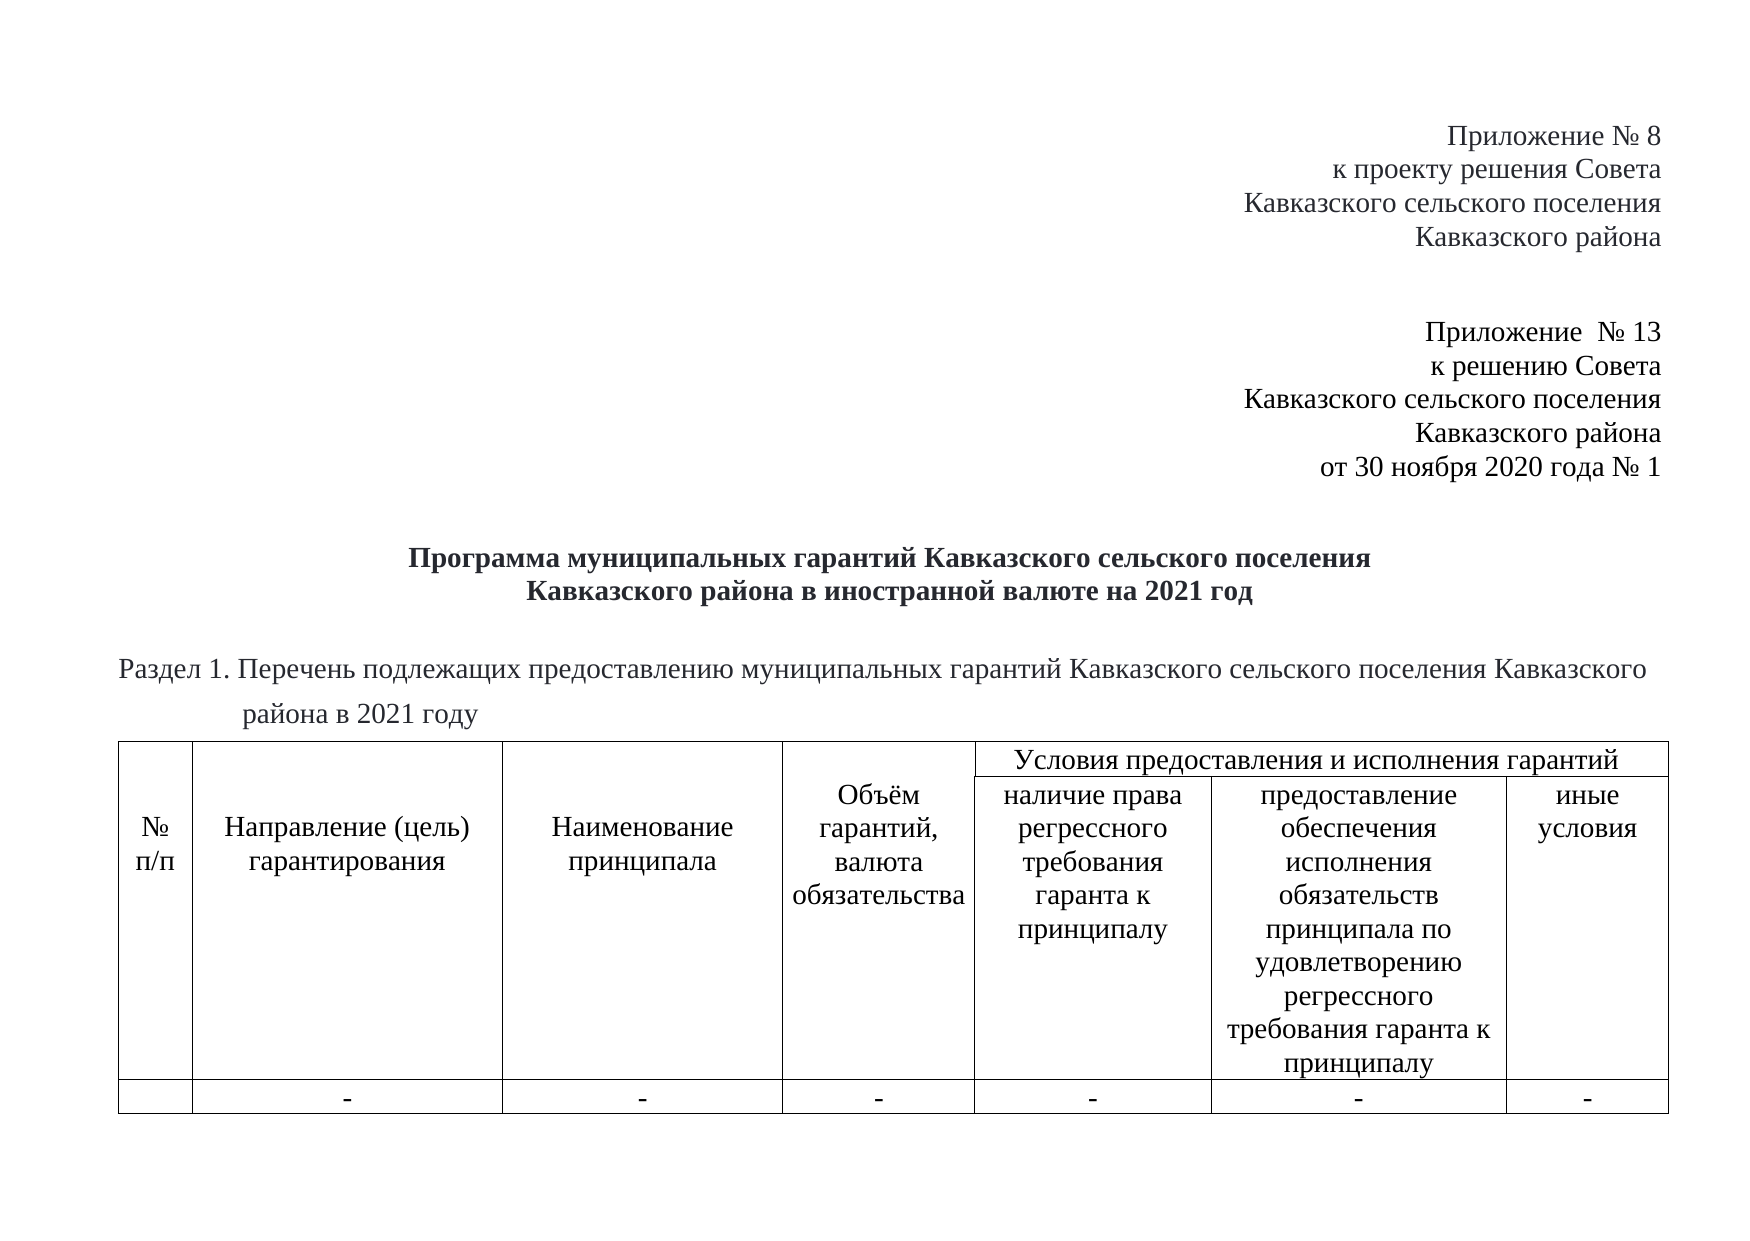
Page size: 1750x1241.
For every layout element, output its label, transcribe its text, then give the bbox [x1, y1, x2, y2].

table_cell - [1212, 1080, 1506, 1113]
table_header Направление (цель) гарантирования [193, 742, 502, 1079]
table_cell - [503, 1080, 782, 1113]
text от 30 ноября 2020 года № 1 [118, 449, 1661, 482]
table_cell иные условия [1507, 777, 1668, 1079]
text Кавказского сельского поселения Кавказского района [118, 185, 1661, 281]
table_cell наличие права регрессного требования гаранта к принципалу [975, 777, 1211, 1079]
table_cell Объём гарантий, валюта обязательства [783, 776, 974, 1079]
text Приложение № 13 [118, 314, 1661, 348]
subtitle района в 2021 году [118, 696, 1661, 730]
table_cell - [783, 1080, 974, 1113]
table_cell - [193, 1080, 502, 1113]
subtitle Раздел 1. Перечень подлежащих предоставлению муниципальных гарантий Кавказского сельского поселения Кавказского [118, 652, 1661, 685]
text Кавказского района [118, 415, 1661, 449]
table_header Условия предоставления и исполнения гарантий [976, 742, 1668, 776]
text к проекту решения Совета [118, 152, 1661, 185]
table_cell - [1507, 1080, 1668, 1113]
table_header [783, 742, 975, 776]
table_cell предоставление обеспечения исполнения обязательств принципала по удовлетворению регрессного требования гаранта к принципалу [1212, 777, 1506, 1079]
table_header № п/п [119, 742, 192, 1079]
table_header Наименование принципала [503, 742, 782, 1079]
text к решению Совета [118, 348, 1661, 382]
subtitle Кавказского района в иностранной валюте на 2021 год [118, 573, 1661, 607]
text Приложение № 8 [118, 118, 1661, 152]
table_cell [119, 1080, 192, 1113]
text Кавказского сельского поселения [118, 382, 1661, 415]
subtitle Программа муниципальных гарантий Кавказского сельского поселения [118, 540, 1661, 573]
table_cell - [975, 1080, 1211, 1113]
